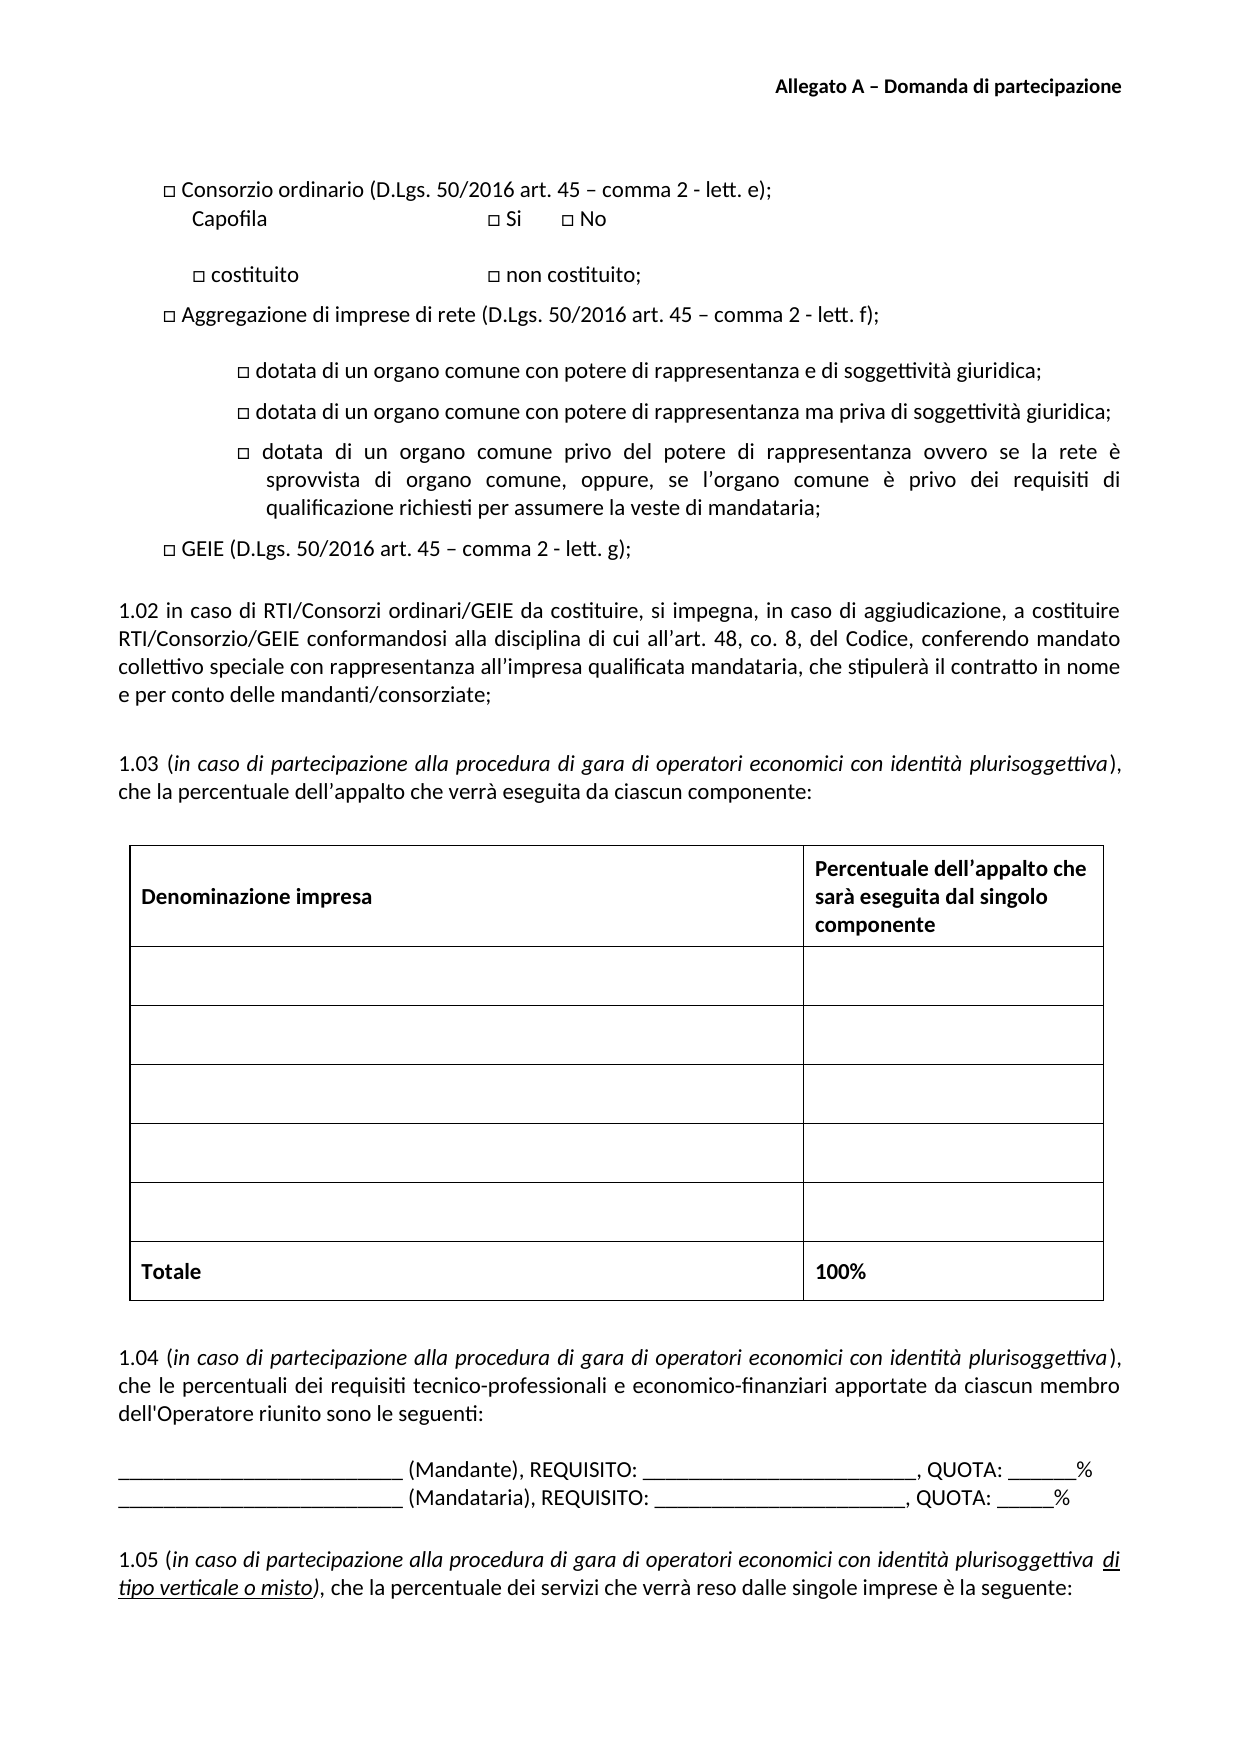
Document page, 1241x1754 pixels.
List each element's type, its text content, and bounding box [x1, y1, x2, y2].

table_cell [131, 1006, 803, 1064]
text 1.04 (in caso di partecipazione alla procedura di gara di operatori economici con identità plurisoggettiva), che le percentuali dei requisiti tecnico-professionali e economico-finanziari apportate da ciascun membro dell'Operatore riunito sono le seguenti: [118, 1343, 1122, 1427]
table_cell Totale [131, 1242, 803, 1300]
text □ dotata di un organo comune con potere di rappresentanza e di soggettività giuridica; [192, 356, 1122, 384]
text _________________________ (Mandataria), REQUISITO: ______________________, QUOTA: _____% [118, 1483, 1122, 1511]
text □ costituito □ non costituito; [118, 260, 1122, 288]
text 1.03 (in caso di partecipazione alla procedura di gara di operatori economici con identità plurisoggettiva), che la percentuale dell’appalto che verrà eseguita da ciascun componente: [118, 749, 1122, 805]
table_cell [131, 1183, 803, 1241]
table_cell [804, 947, 1103, 1005]
table_cell [804, 1065, 1103, 1123]
text □ Consorzio ordinario (D.Lgs. 50/2016 art. 45 – comma 2 - lett. e); [118, 176, 1122, 204]
table_cell [804, 1006, 1103, 1064]
text 1.02 in caso di RTI/Consorzi ordinari/GEIE da costituire, si impegna, in caso di aggiudicazione, a costituire RTI/Consorzio/GEIE conformandosi alla disciplina di cui all’art. 48, co. 8, del Codice, conferendo mandato collettivo speciale con rappresentanza all’impresa qualificata mandataria, che stipulerà il contratto in nome e per conto delle mandanti/consorziate; [118, 596, 1122, 708]
table_header Percentuale dell’appalto che sarà eseguita dal singolo componente [804, 846, 1103, 946]
text □ dotata di un organo comune privo del potere di rappresentanza ovvero se la rete è sprovvista di organo comune, oppure, se l’organo comune è privo dei requisiti di qualificazione richiesti per assumere la veste di mandataria; [236, 437, 1122, 521]
table_cell [804, 1124, 1103, 1182]
table_cell [804, 1183, 1103, 1241]
text Capofila □ Si □ No [118, 204, 1122, 232]
table_cell 100% [804, 1242, 1103, 1300]
text □ Aggregazione di imprese di rete (D.Lgs. 50/2016 art. 45 – comma 2 - lett. f); [118, 300, 1122, 328]
table_cell [131, 1124, 803, 1182]
text □ dotata di un organo comune con potere di rappresentanza ma priva di soggettività giuridica; [192, 397, 1122, 425]
table_cell [131, 947, 803, 1005]
text _________________________ (Mandante), REQUISITO: ________________________, QUOTA: ______% [118, 1455, 1122, 1483]
table_header Denominazione impresa [131, 846, 803, 946]
text 1.05 (in caso di partecipazione alla procedura di gara di operatori economici con identità plurisoggettiva di tipo verticale o misto), che la percentuale dei servizi che verrà reso dalle singole imprese è la seguente: [118, 1545, 1122, 1601]
text □ GEIE (D.Lgs. 50/2016 art. 45 – comma 2 - lett. g); [118, 534, 1122, 562]
table_cell [131, 1065, 803, 1123]
